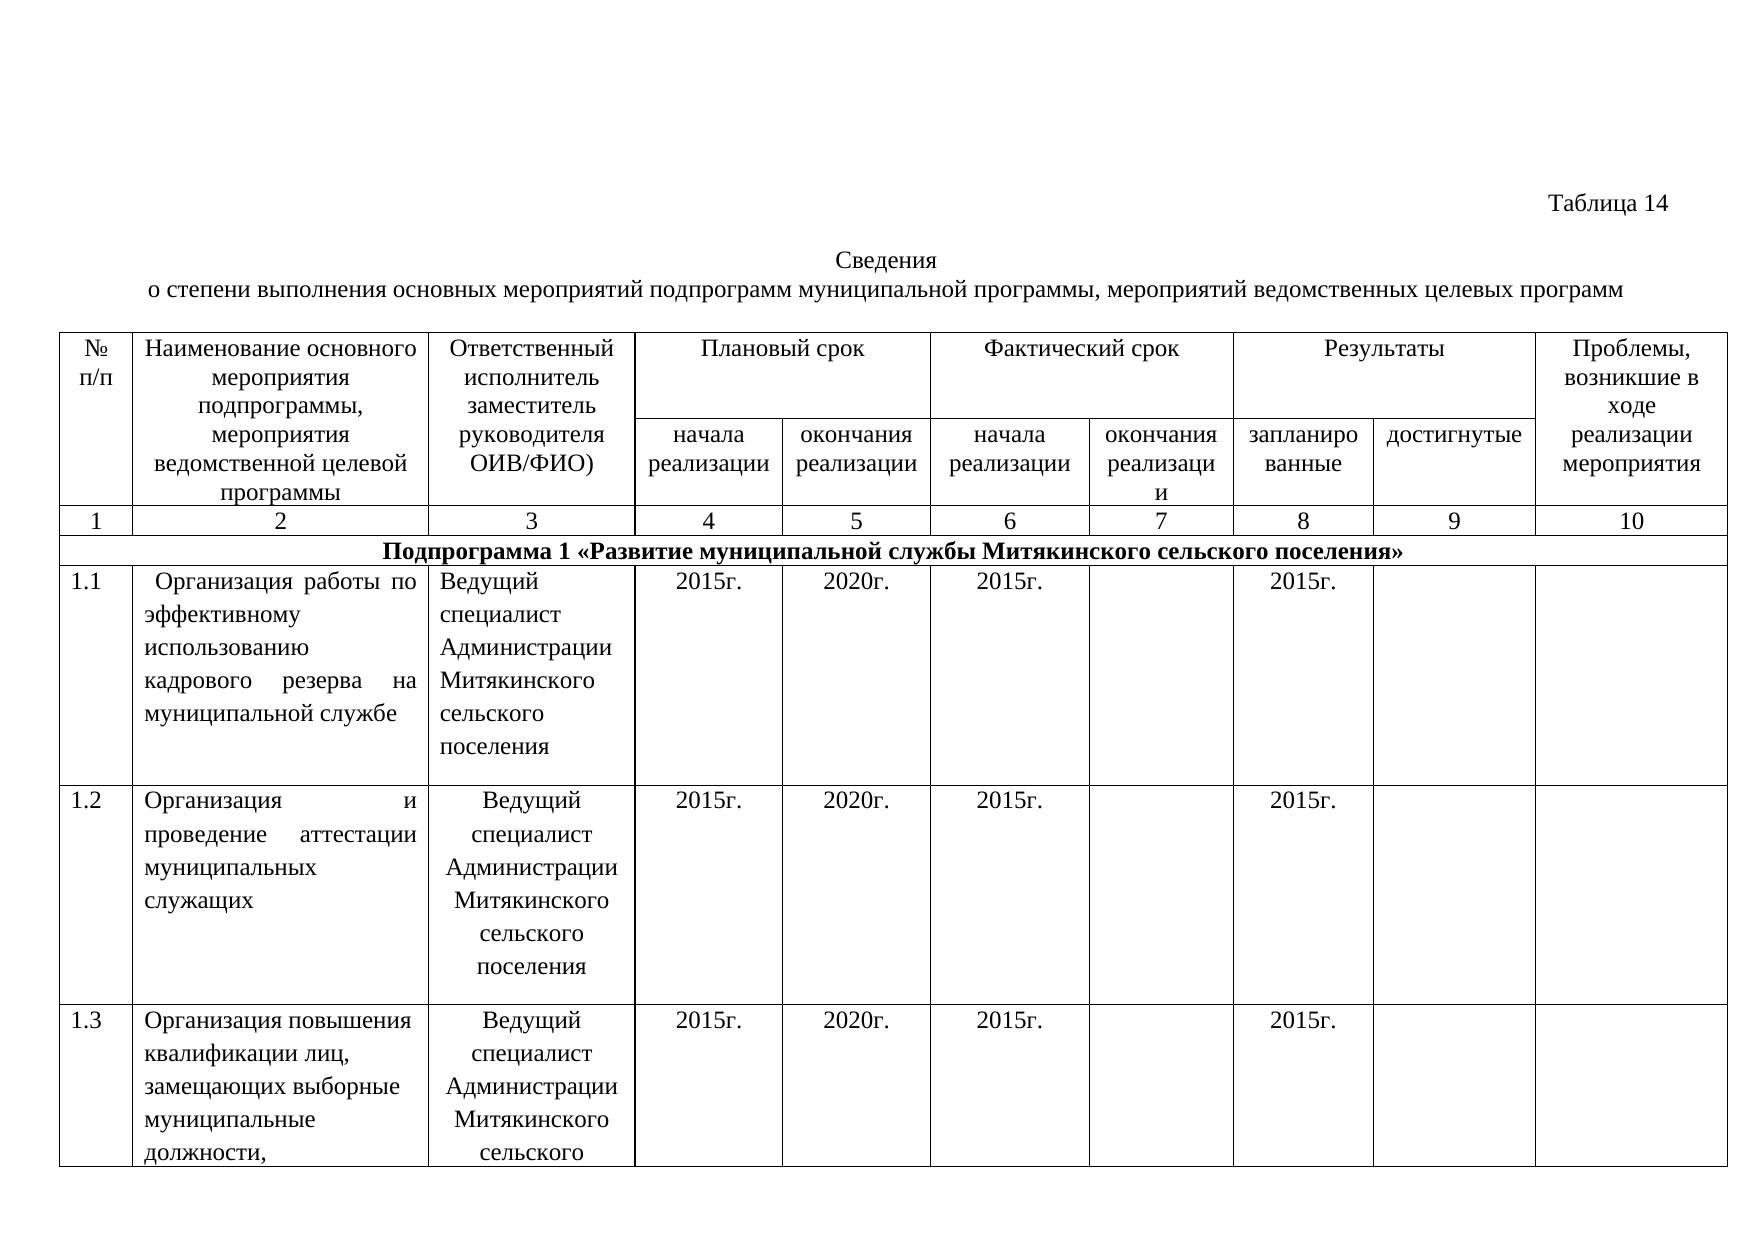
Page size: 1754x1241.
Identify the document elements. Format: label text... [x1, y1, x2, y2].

table_cell 1 [60, 506, 132, 535]
table_cell 4 [636, 506, 782, 535]
table_cell 9 [1374, 506, 1535, 535]
table_cell 2015г. [1234, 566, 1373, 784]
table_cell 8 [1234, 506, 1373, 535]
table_cell 2015г. [931, 566, 1089, 784]
table_cell 1.2 [60, 786, 132, 1004]
text Таблица 14 [103, 188, 1668, 217]
table_cell [1090, 566, 1233, 784]
table_cell 2020г. [783, 566, 930, 784]
table_cell окончания реализации [1090, 419, 1233, 505]
table_cell 2015г. [1234, 1005, 1373, 1166]
table_header Фактический срок [931, 333, 1233, 418]
table_cell 2015г. [931, 1005, 1089, 1166]
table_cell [429, 1005, 634, 1166]
table_cell 3 [429, 506, 634, 535]
table_cell 1.3 [60, 1005, 132, 1166]
table_cell 2015г. [1234, 786, 1373, 1004]
table_cell 2015г. [931, 786, 1089, 1004]
table_cell 2 [133, 506, 428, 535]
table_cell [1090, 786, 1233, 1004]
table_cell начала реализации [636, 419, 782, 505]
table_header № п/п [60, 333, 132, 505]
table_cell достигнутые [1374, 419, 1535, 505]
table_cell 2015г. [636, 1005, 782, 1166]
table_cell [1374, 786, 1535, 1004]
table_cell 7 [1090, 506, 1233, 535]
table_cell Ведущий специалист Администрации Митякинского сельского поселения [429, 786, 634, 1004]
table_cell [133, 1005, 428, 1166]
table_cell окончания реализации [783, 419, 930, 505]
table_cell 2020г. [783, 786, 930, 1004]
table_cell Ведущий специалист Администрации Митякинского сельского поселения [429, 566, 634, 784]
table_cell Организация и проведение аттестации муниципальных служащих [133, 786, 428, 1004]
table_cell 2015г. [636, 566, 782, 784]
table_cell [1536, 786, 1727, 1004]
table_header Проблемы, возникшие в ходе реализации мероприятия [1536, 333, 1727, 505]
table_cell [1536, 566, 1727, 784]
table_header Ответственный исполнитель заместитель руководителя ОИВ/ФИО) [429, 333, 634, 505]
table_cell 5 [783, 506, 930, 535]
table_cell 2015г. [636, 786, 782, 1004]
text о степени выполнения основных мероприятий подпрограмм муниципальной программы, мероприятий ведомственных целевых программ [103, 274, 1668, 303]
table_cell [1374, 566, 1535, 784]
table_cell запланированные [1234, 419, 1373, 505]
table_cell Организация работы по эффективному использованию кадрового резерва на муниципальной службе [133, 566, 428, 784]
table_cell 1.1 [60, 566, 132, 784]
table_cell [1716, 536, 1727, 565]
table_header Результаты [1234, 333, 1535, 418]
table_header Наименование основного мероприятия подпрограммы, мероприятия ведомственной целевой программы [133, 333, 428, 505]
table_cell [1536, 1005, 1727, 1166]
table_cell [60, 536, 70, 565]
table_cell 2020г. [783, 1005, 930, 1166]
text Сведения [103, 246, 1668, 274]
table_cell начала реализации [931, 419, 1089, 505]
table_cell [1374, 1005, 1535, 1166]
table_cell 10 [1536, 506, 1727, 535]
table_cell [1090, 1005, 1233, 1166]
table_header Плановый срок [636, 333, 930, 418]
table_cell 6 [931, 506, 1089, 535]
